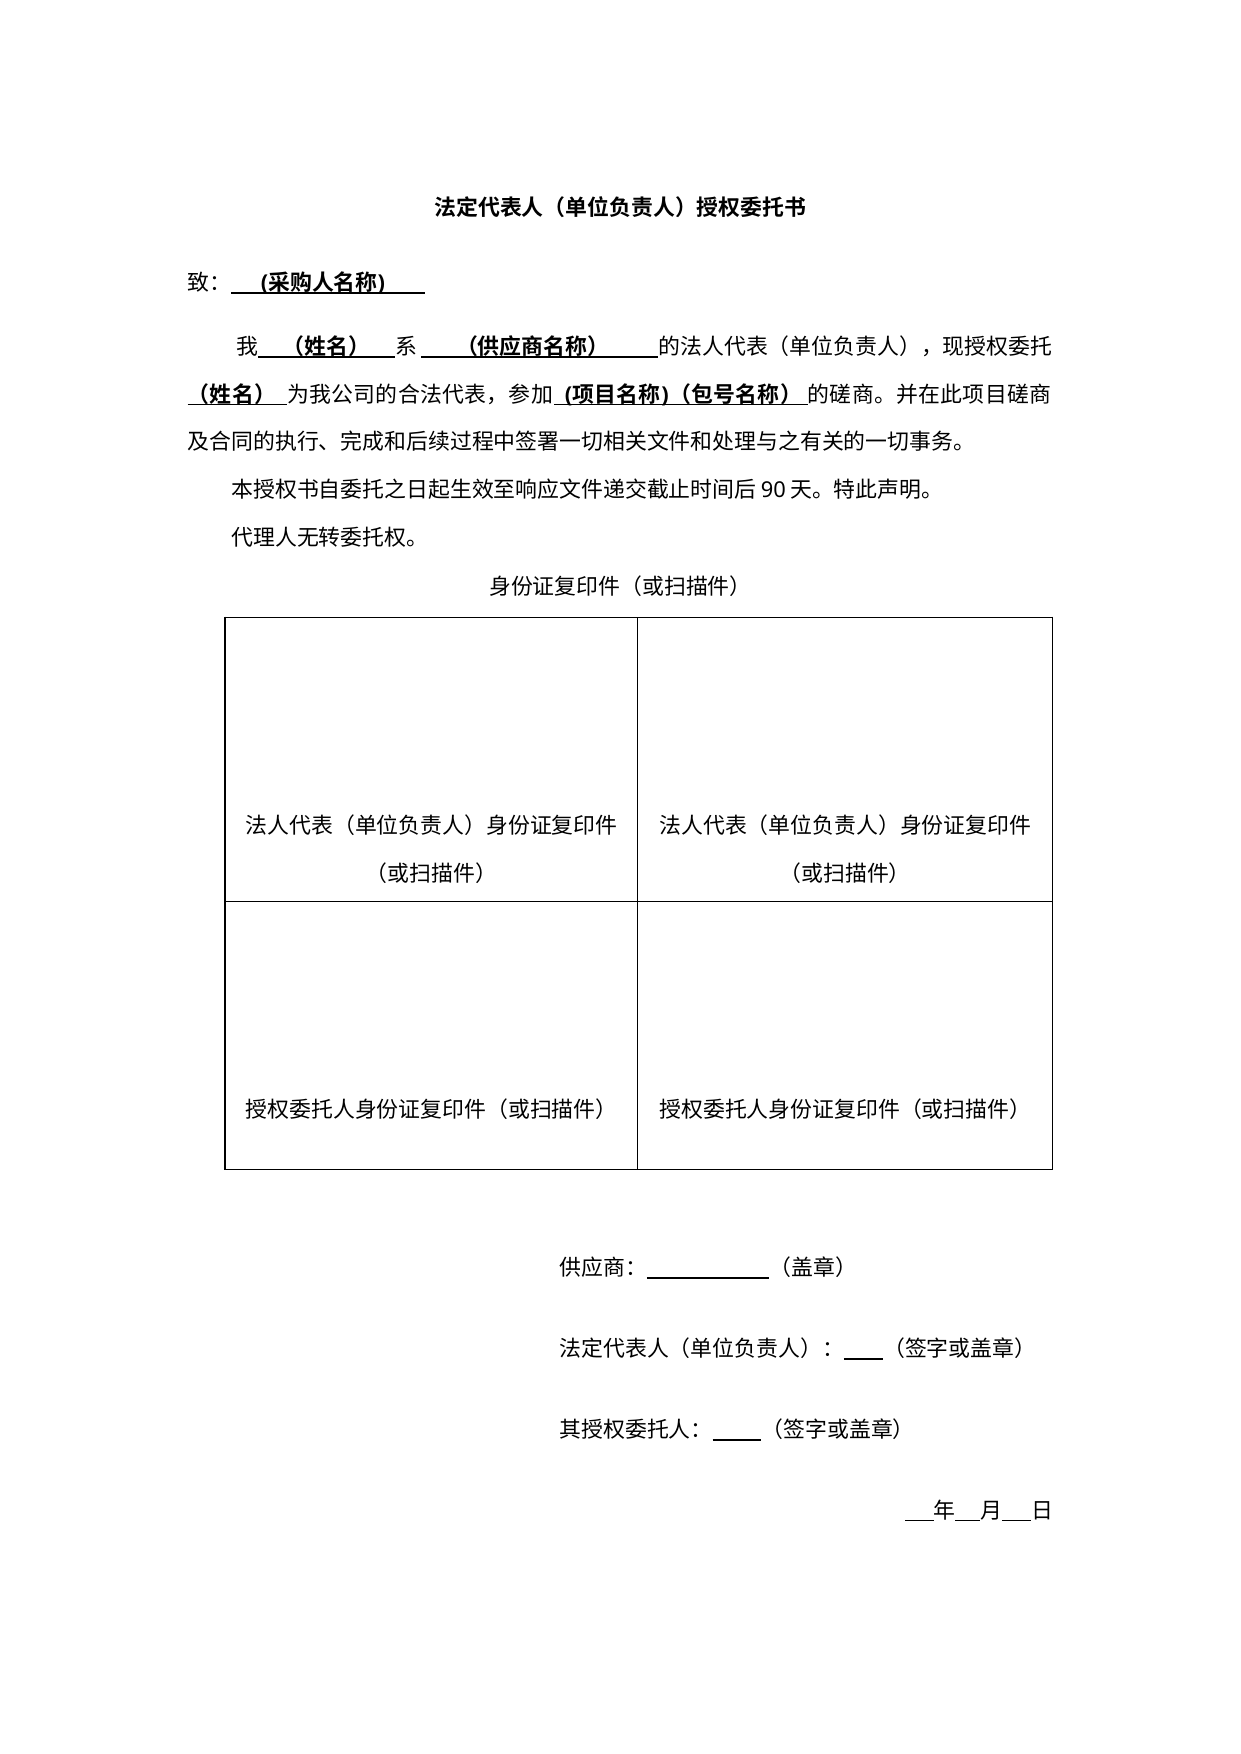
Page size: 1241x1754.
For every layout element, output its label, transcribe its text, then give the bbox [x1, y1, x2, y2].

text 其授权委托人： （签字或盖章） [187, 1411, 1053, 1444]
text 致： (采购人名称) [187, 264, 1053, 297]
table_cell 授权委托人身份证复印件（或扫描件） [638, 902, 1052, 1169]
table_cell 授权委托人身份证复印件（或扫描件） [226, 902, 637, 1169]
subtitle 法定代表人（单位负责人）授权委托书 [187, 189, 1053, 222]
table_header 法人代表（单位负责人）身份证复印件（或扫描件） [226, 618, 637, 901]
text 代理人无转委托权。 [187, 520, 1053, 552]
text 供应商： （盖章） [187, 1250, 1053, 1282]
text 我 （姓名） 系 （供应商名称） 的法人代表（单位负责人），现授权委托 （姓名） 为我公司的合法代表，参加 (项目名称)（包号名称） 的磋商。并在此项目磋商及合同的执行、完成和后续过程中签署一切相关文件和处理与之有关的一切事务。 [187, 329, 1053, 456]
text 本授权书自委托之日起生效至响应文件递交截止时间后90天。特此声明。 [187, 472, 1053, 504]
text 法定代表人（单位负责人）： （签字或盖章） [187, 1331, 1053, 1363]
text 年 月 日 [188, 1492, 1053, 1525]
table_header 法人代表（单位负责人）身份证复印件（或扫描件） [638, 618, 1052, 901]
text 身份证复印件（或扫描件） [187, 568, 1053, 601]
